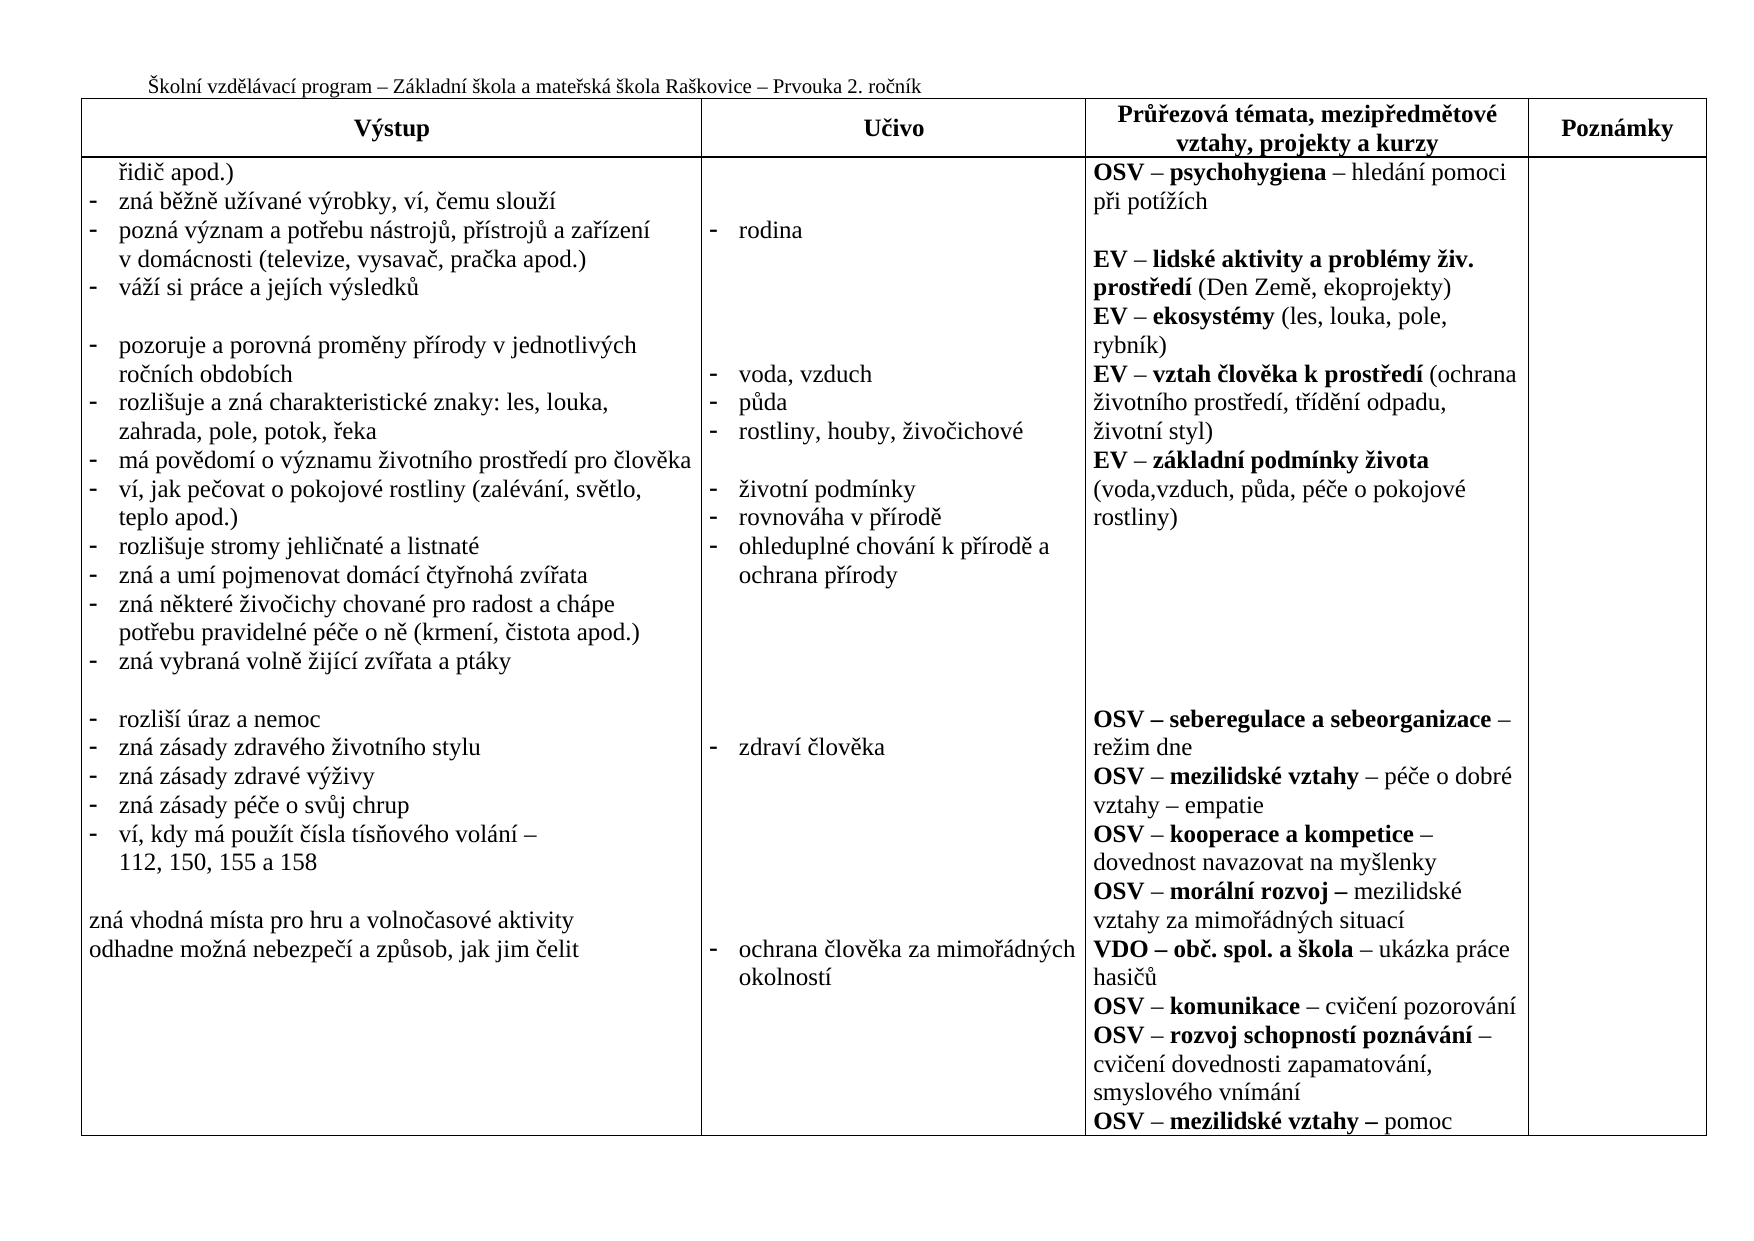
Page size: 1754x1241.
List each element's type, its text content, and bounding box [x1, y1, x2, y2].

table_header Průřezová témata, mezipředmětové vztahy, projekty a kurzy [1086, 99, 1528, 156]
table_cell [702, 158, 1085, 1135]
table_cell [1529, 158, 1706, 1135]
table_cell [1086, 158, 1528, 1135]
table_header Učivo [702, 99, 1085, 156]
table_header Výstup [82, 99, 701, 156]
table_header Poznámky [1529, 99, 1706, 156]
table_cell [82, 158, 701, 1135]
